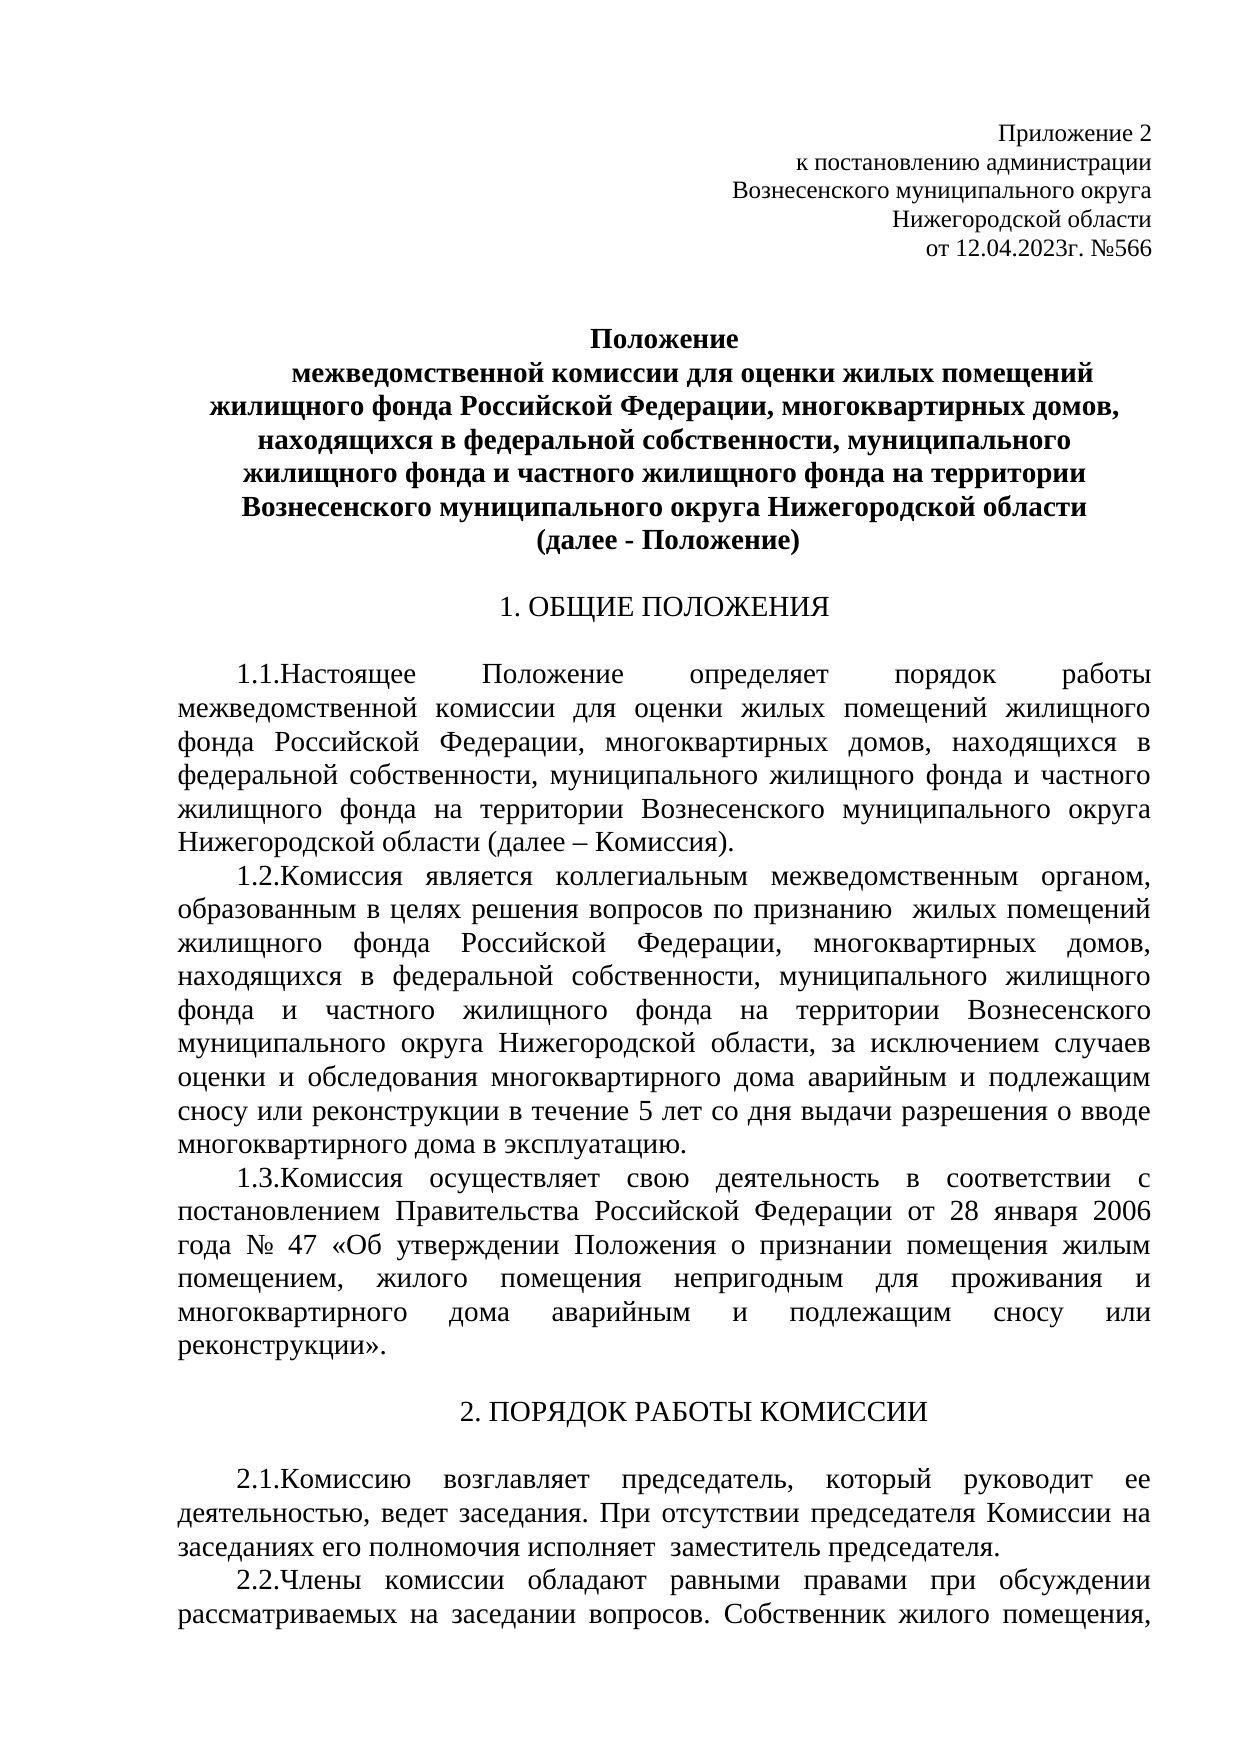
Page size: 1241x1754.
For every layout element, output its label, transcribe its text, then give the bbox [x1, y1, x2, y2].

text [177, 1562, 1152, 1629]
text 1.1.Настоящее Положение определяет порядок работы межведомственной комиссии для оценки жилых помещений жилищного фонда Российской Федерации, многоквартирных домов, находящихся в федеральной собственности, муниципального жилищного фонда и частного жилищного фонда на территории Вознесенского муниципального округа Нижегородской области (далее – Комиссия). [177, 657, 1152, 858]
text Приложение 2 [177, 118, 1152, 147]
text к постановлению администрации [177, 147, 1152, 176]
text Нижегородской области [177, 204, 1152, 233]
text 2. ПОРЯДОК РАБОТЫ КОМИССИИ [177, 1394, 1152, 1428]
text 1.2.Комиссия является коллегиальным межведомственным органом, образованным в целях решения вопросов по признанию жилых помещений жилищного фонда Российской Федерации, многоквартирных домов, находящихся в федеральной собственности, муниципального жилищного фонда и частного жилищного фонда на территории Вознесенского муниципального округа Нижегородской области, за исключением случаев оценки и обследования многоквартирного дома аварийным и подлежащим сносу или реконструкции в течение 5 лет со дня выдачи разрешения о вводе многоквартирного дома в эксплуатацию. [177, 858, 1152, 1160]
text от 12.04.2023г. №566 [177, 233, 1152, 262]
text (далее - Положение) [177, 522, 1152, 556]
text 1.3.Комиссия осуществляет свою деятельность в соответствии с постановлением Правительства Российской Федерации от 28 января 2006 года № 47 «Об утверждении Положения о признании помещения жилым помещением, жилого помещения непригодным для проживания и многоквартирного дома аварийным и подлежащим сносу или реконструкции». [177, 1160, 1152, 1361]
text 1. ОБЩИЕ ПОЛОЖЕНИЯ [177, 589, 1152, 623]
text Вознесенского муниципального округа [177, 176, 1152, 204]
text межведомственной комиссии для оценки жилых помещений жилищного фонда Российской Федерации, многоквартирных домов, находящихся в федеральной собственности, муниципального жилищного фонда и частного жилищного фонда на территории Вознесенского муниципального округа Нижегородской области [177, 355, 1152, 522]
text 2.1.Комиссию возглавляет председатель, который руководит ее деятельностью, ведет заседания. При отсутствии председателя Комиссии на заседаниях его полномочия исполняет заместитель председателя. [177, 1462, 1152, 1562]
text Положение [177, 321, 1152, 355]
